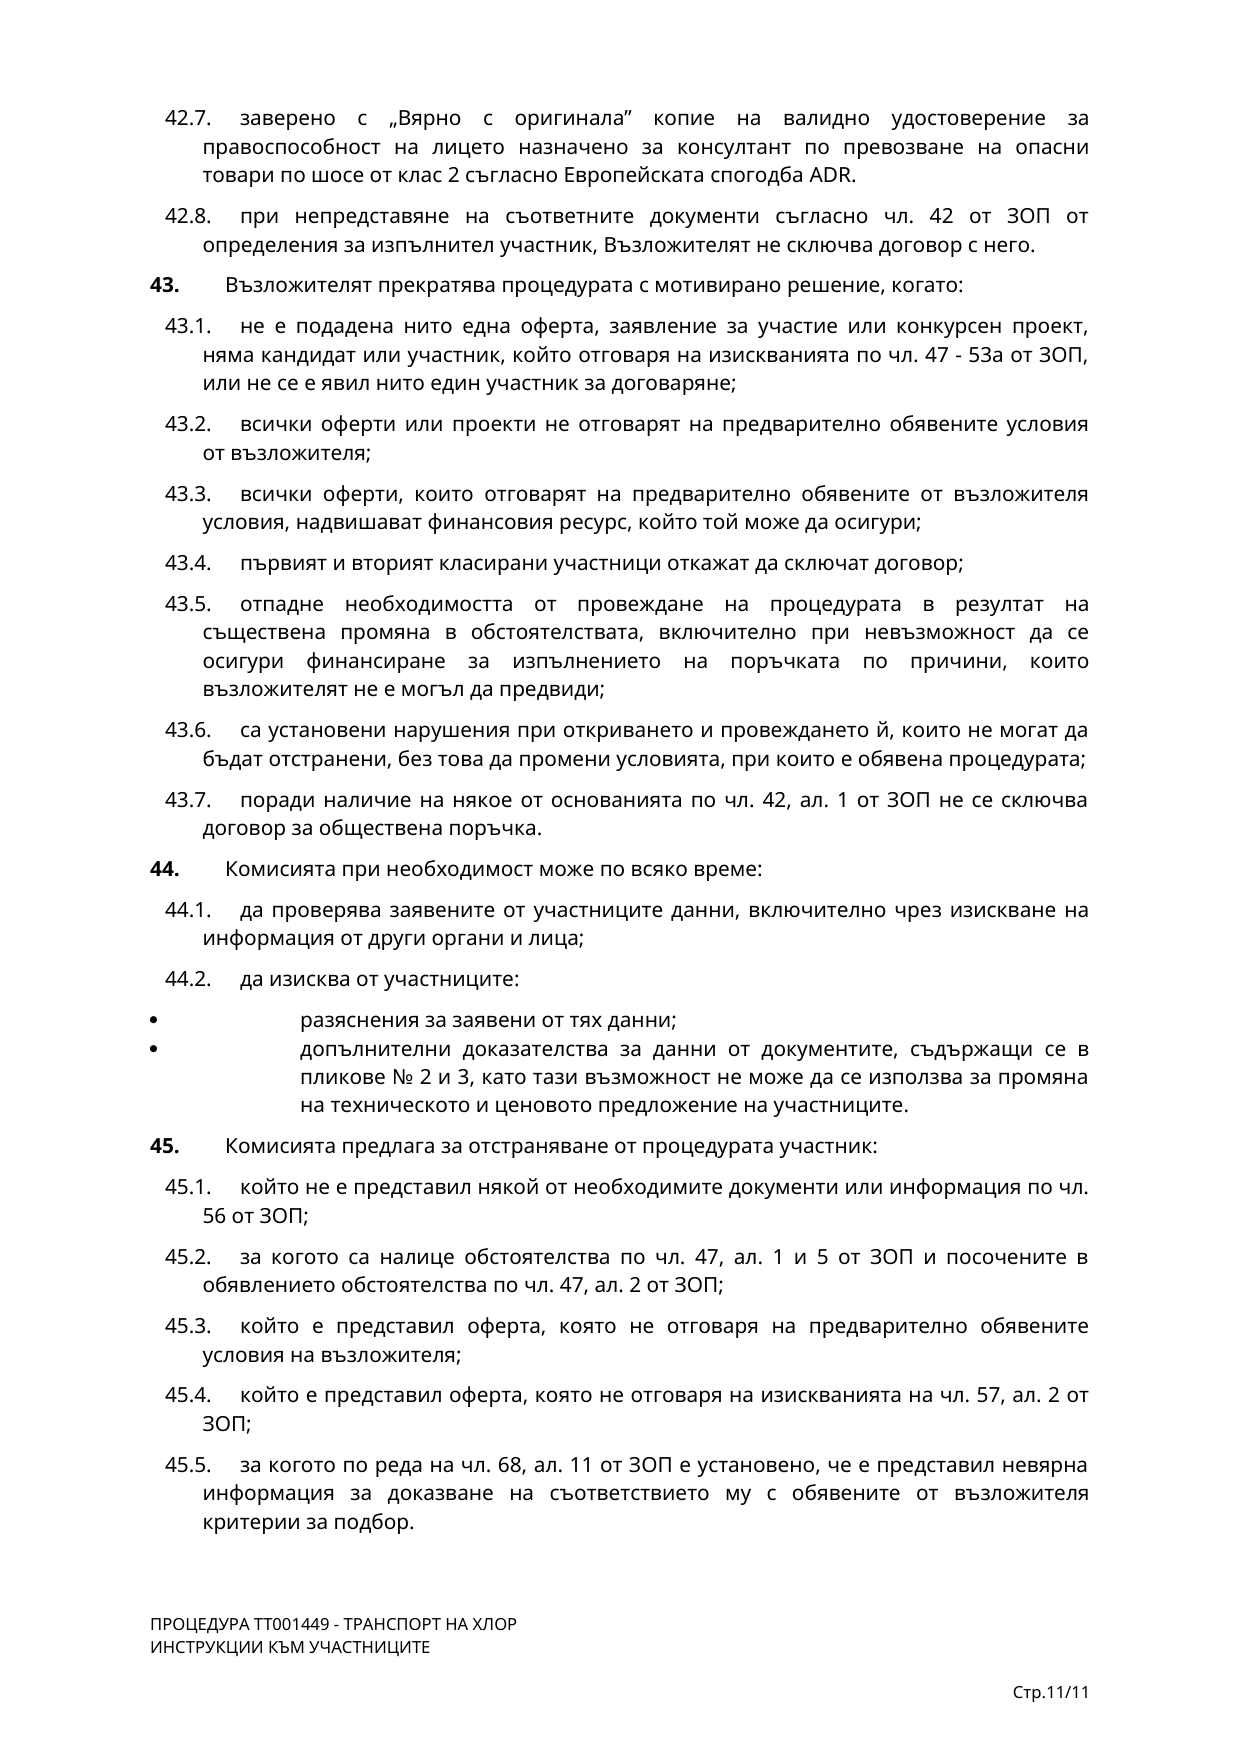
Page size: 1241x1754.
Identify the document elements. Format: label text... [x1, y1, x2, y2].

list не е подадена нито една оферта, заявление за участие или конкурсен проект, няма кандидат или участник, който отговаря на изискванията по чл. 47 - 53а от ЗОП, или не се е явил нито един участник за договаряне; [165, 312, 1090, 397]
list всички оферти или проекти не отговарят на предварително обявените условия от възложителя; [165, 409, 1090, 466]
list Комисията предлага за отстраняване от процедурата участник: [150, 1132, 1090, 1160]
list за когото са налице обстоятелства по чл. 47, ал. 1 и 5 от ЗОП и посочените в обявлението обстоятелства по чл. 47, ал. 2 от ЗОП; [165, 1242, 1090, 1299]
list допълнителни доказателства за данни от документите, съдържащи се в пликове № 2 и 3, като тази възможност не може да се използва за промяна на техническото и ценовото предложение на участниците. [150, 1034, 1090, 1119]
list който е представил оферта, която не отговаря на предварително обявените условия на възложителя; [165, 1311, 1090, 1368]
list заверено с „Вярно с оригинала” копие на валидно удостоверение за правоспособност на лицето назначено за консултант по превозване на опасни товари по шосе от клас 2 съгласно Европейската спогодба ADR. [165, 103, 1090, 189]
list Комисията при необходимост може по всяко време: [150, 854, 1090, 882]
list да проверява заявените от участниците данни, включително чрез изискване на информация от други органи и лица; [165, 895, 1090, 952]
list за когото по реда на чл. 68, ал. 11 от ЗОП е установено, че е представил невярна информация за доказване на съответствието му с обявените от възложителя критерии за подбор. [165, 1450, 1090, 1535]
list отпадне необходимостта от провеждане на процедурата в резултат на съществена промяна в обстоятелствата, включително при невъзможност да се осигури финансиране за изпълнението на поръчката по причини, които възложителят не е могъл да предвиди; [165, 589, 1090, 703]
list всички оферти, които отговарят на предварително обявените от възложителя условия, надвишават финансовия ресурс, който той може да осигури; [165, 479, 1090, 536]
list който е представил оферта, която не отговаря на изискванията на чл. 57, ал. 2 от ЗОП; [165, 1381, 1090, 1437]
list разяснения за заявени от тях данни; [150, 1005, 1090, 1034]
list който не е представил някой от необходимите документи или информация по чл. 56 от ЗОП; [165, 1172, 1090, 1229]
list при непредставяне на съответните документи съгласно чл. 42 от ЗОП от определения за изпълнител участник, Възложителят не сключва договор с него. [165, 201, 1090, 258]
list поради наличие на някое от основанията по чл. 42, ал. 1 от ЗОП не се сключва договор за обществена поръчка. [165, 785, 1090, 842]
list са установени нарушения при откриването и провеждането й, които не могат да бъдат отстранени, без това да промени условията, при които е обявена процедурата; [165, 715, 1090, 772]
list Възложителят прекратява процедурата с мотивирано решение, когато: [150, 271, 1090, 299]
list първият и вторият класирани участници откажат да сключат договор; [165, 548, 1090, 577]
list да изисква от участниците: [165, 964, 1090, 993]
